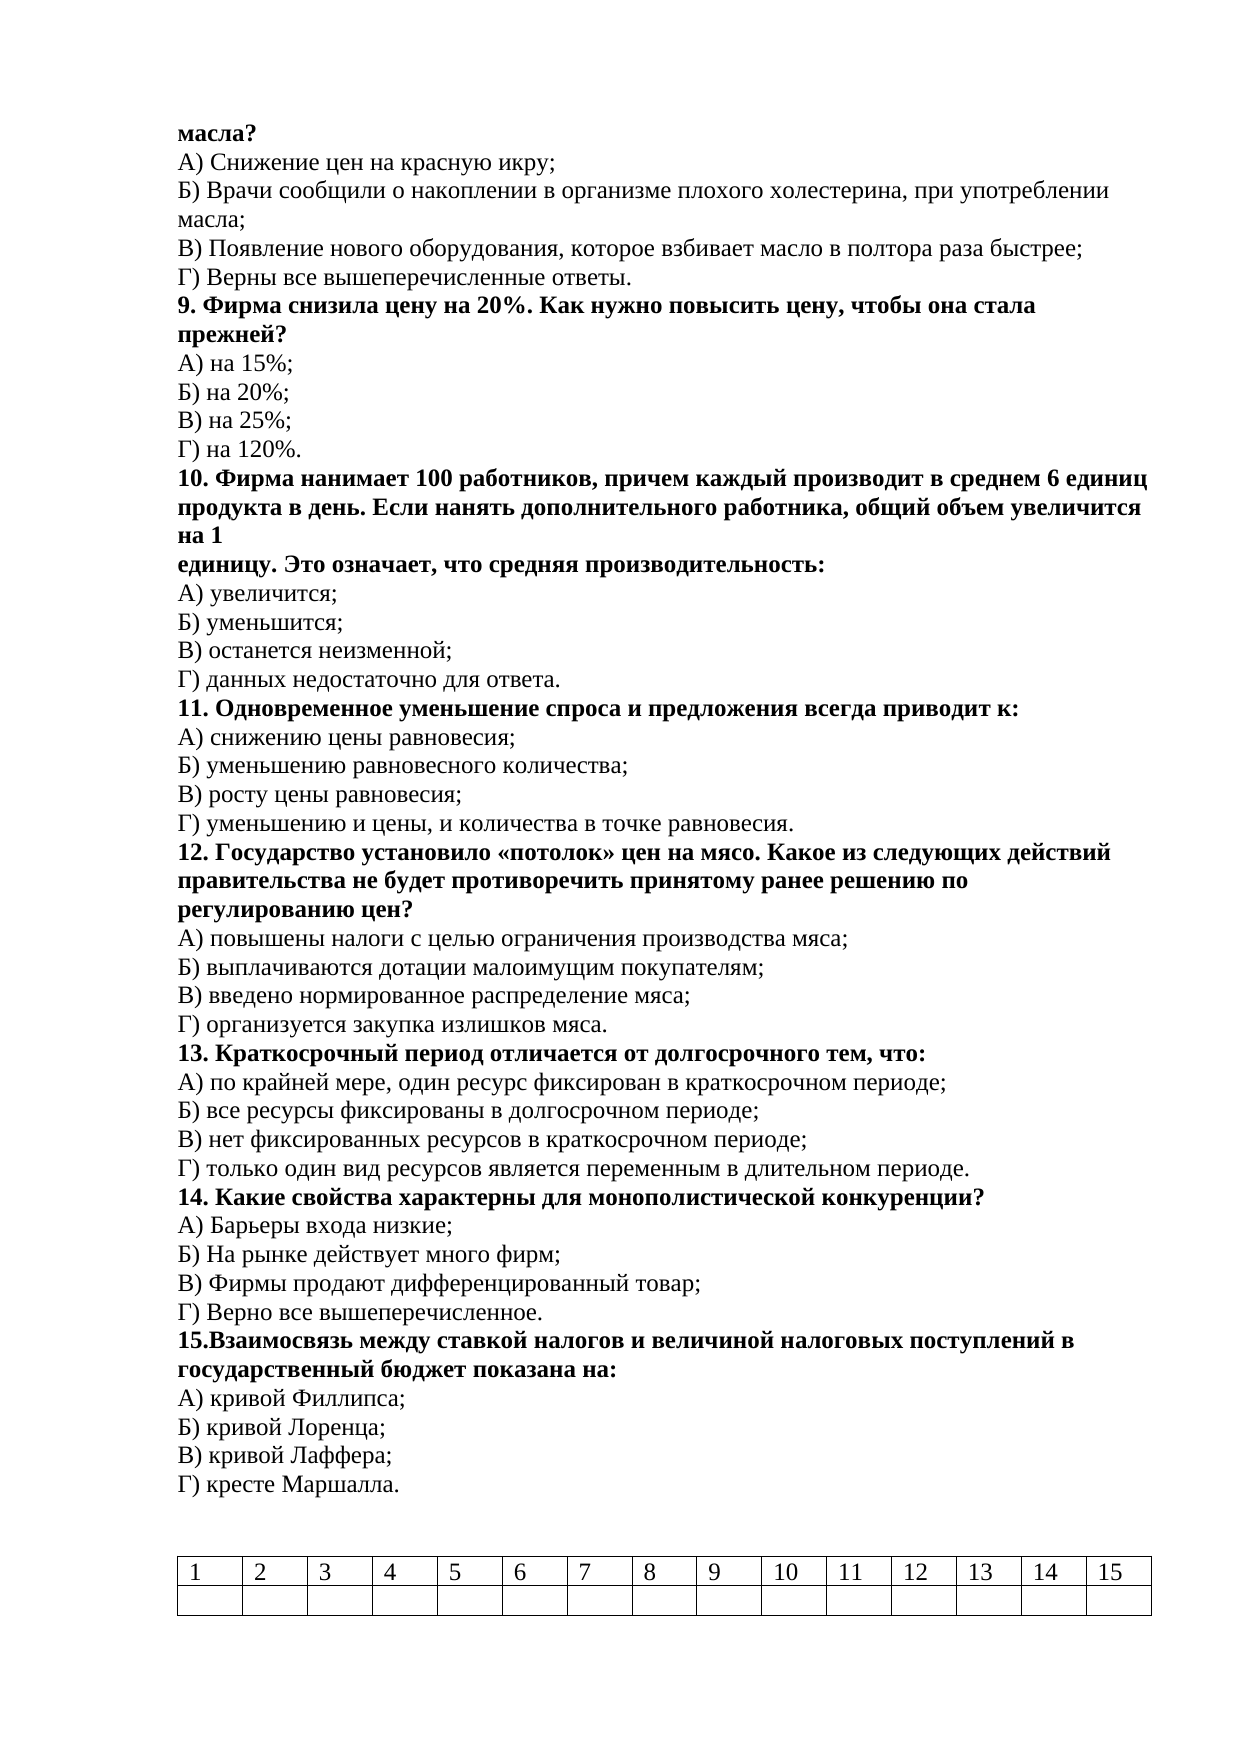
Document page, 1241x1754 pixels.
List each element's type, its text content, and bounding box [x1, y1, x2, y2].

table_cell [697, 1586, 761, 1615]
table_header 2 [243, 1557, 307, 1585]
table_header 15 [1087, 1557, 1151, 1585]
table_header 1 [178, 1557, 242, 1585]
table_cell [762, 1586, 826, 1615]
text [177, 118, 1152, 1498]
table_cell [827, 1586, 891, 1615]
table_cell [957, 1586, 1021, 1615]
table_header 12 [892, 1557, 956, 1585]
table_cell [568, 1586, 632, 1615]
table_cell [1087, 1586, 1151, 1615]
table_cell [178, 1586, 242, 1615]
table_header 11 [827, 1557, 891, 1585]
table_cell [503, 1586, 567, 1615]
table_header 3 [308, 1557, 372, 1585]
table_header 10 [762, 1557, 826, 1585]
table_header 7 [568, 1557, 632, 1585]
table_cell [438, 1586, 502, 1615]
table_header 13 [957, 1557, 1021, 1585]
table_cell [633, 1586, 696, 1615]
table_header 9 [697, 1557, 761, 1585]
table_cell [243, 1586, 307, 1615]
table_header 8 [633, 1557, 696, 1585]
table_cell [1022, 1586, 1086, 1615]
table_header 5 [438, 1557, 502, 1585]
table_cell [373, 1586, 437, 1615]
table_cell [308, 1586, 372, 1615]
table_header 6 [503, 1557, 567, 1585]
table_header 14 [1022, 1557, 1086, 1585]
table_cell [892, 1586, 956, 1615]
table_header 4 [373, 1557, 437, 1585]
